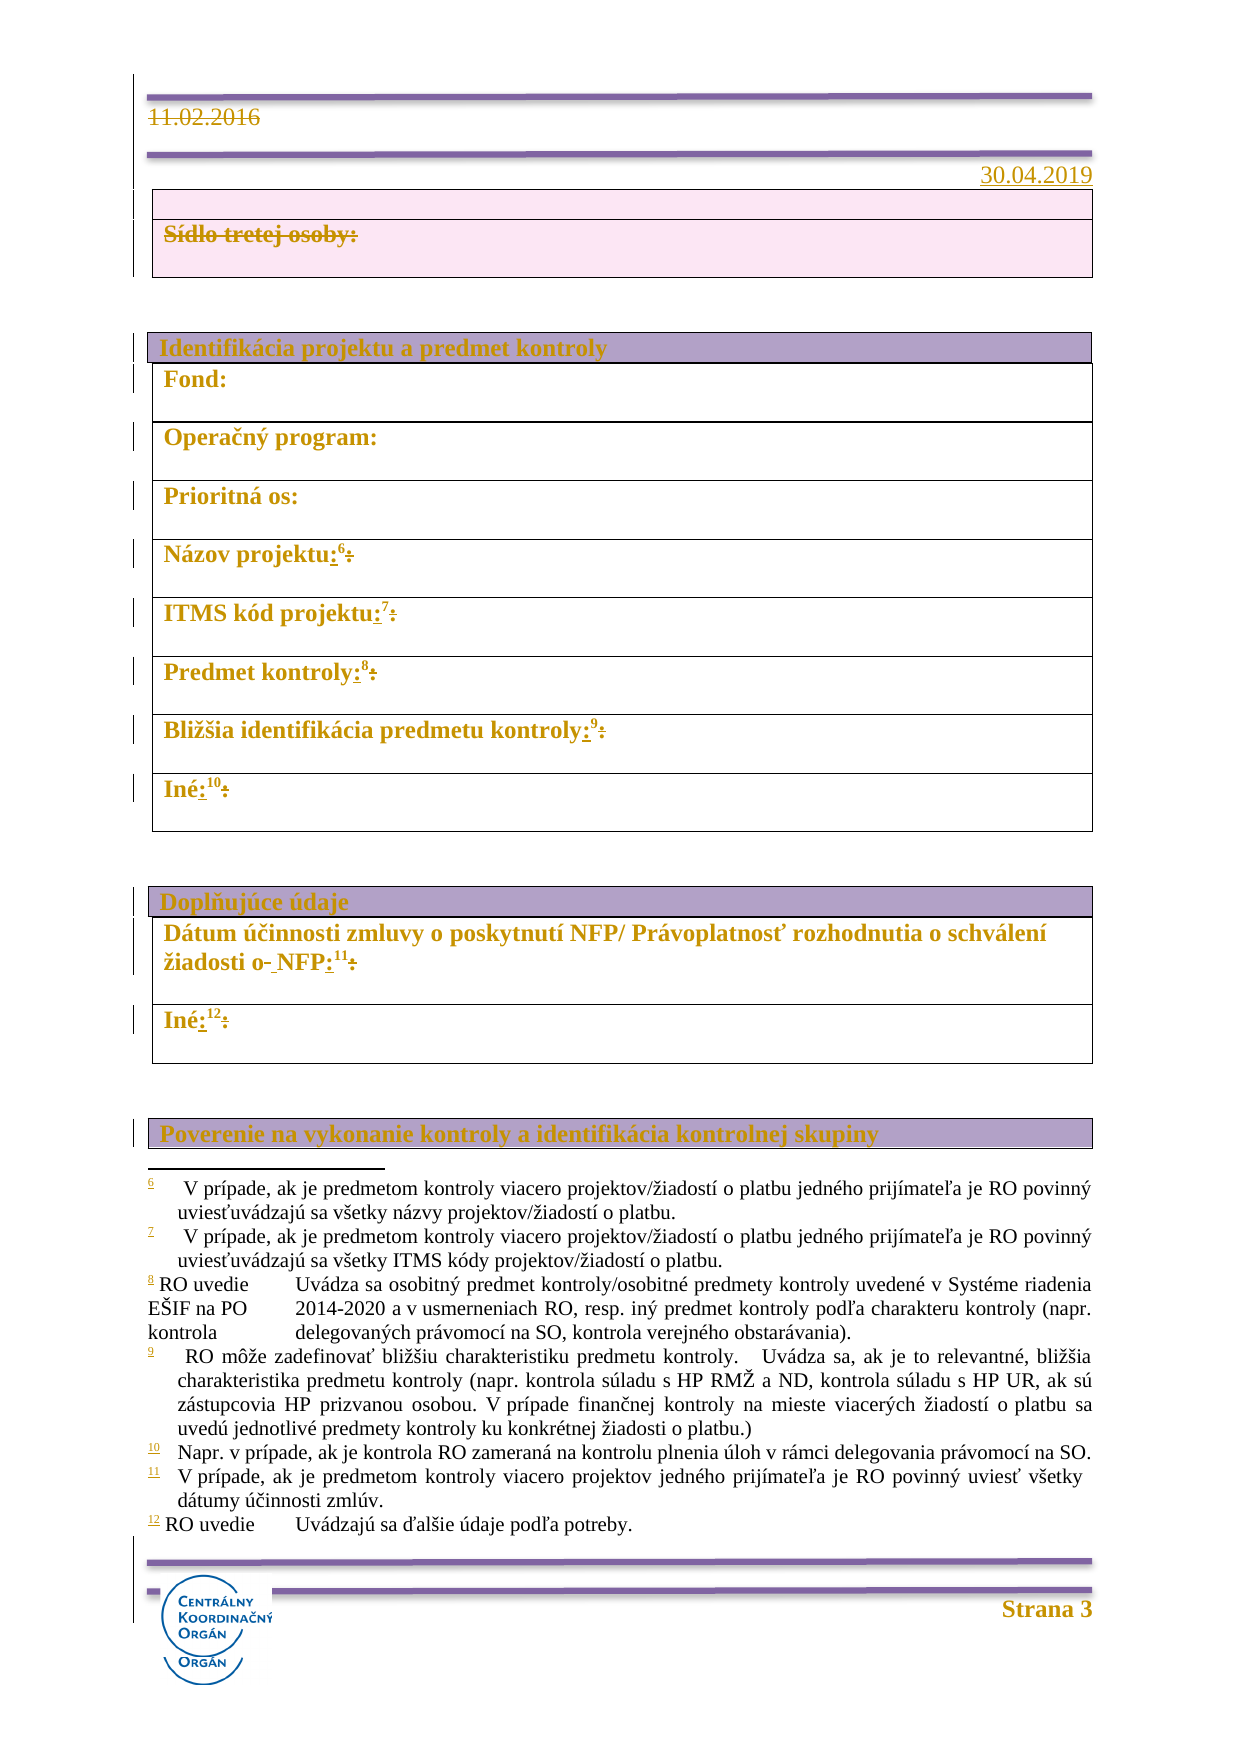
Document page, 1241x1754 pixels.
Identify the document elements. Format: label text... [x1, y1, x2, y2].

table_cell ITMS kód projektu [153, 598, 1092, 656]
table_cell Bližšia identifikácia predmetu kontroly [153, 715, 1092, 773]
table_header Dátum účinnosti zmluvy o poskytnutí NFP/ Právoplatnosť rozhodnutia o schválení žiadosti oNFP [153, 918, 1092, 1004]
table_cell Názov projektu [153, 540, 1092, 597]
table_header Fond: [153, 364, 1092, 421]
table_cell Operačný program: [153, 423, 1092, 480]
table_header Doplňujúce údaje [149, 887, 1092, 916]
table_cell Prioritná os: [153, 481, 1092, 538]
table_cell Iné [153, 774, 1092, 831]
picture [159, 1573, 272, 1684]
table_header Identifikácia projektu a predmet kontroly [148, 333, 1091, 362]
table_cell Predmet kontroly [153, 657, 1092, 714]
table_cell Iné [153, 1005, 1092, 1063]
table_header Poverenie na vykonanie kontroly a identifikácia kontrolnej skupiny [149, 1119, 1092, 1147]
